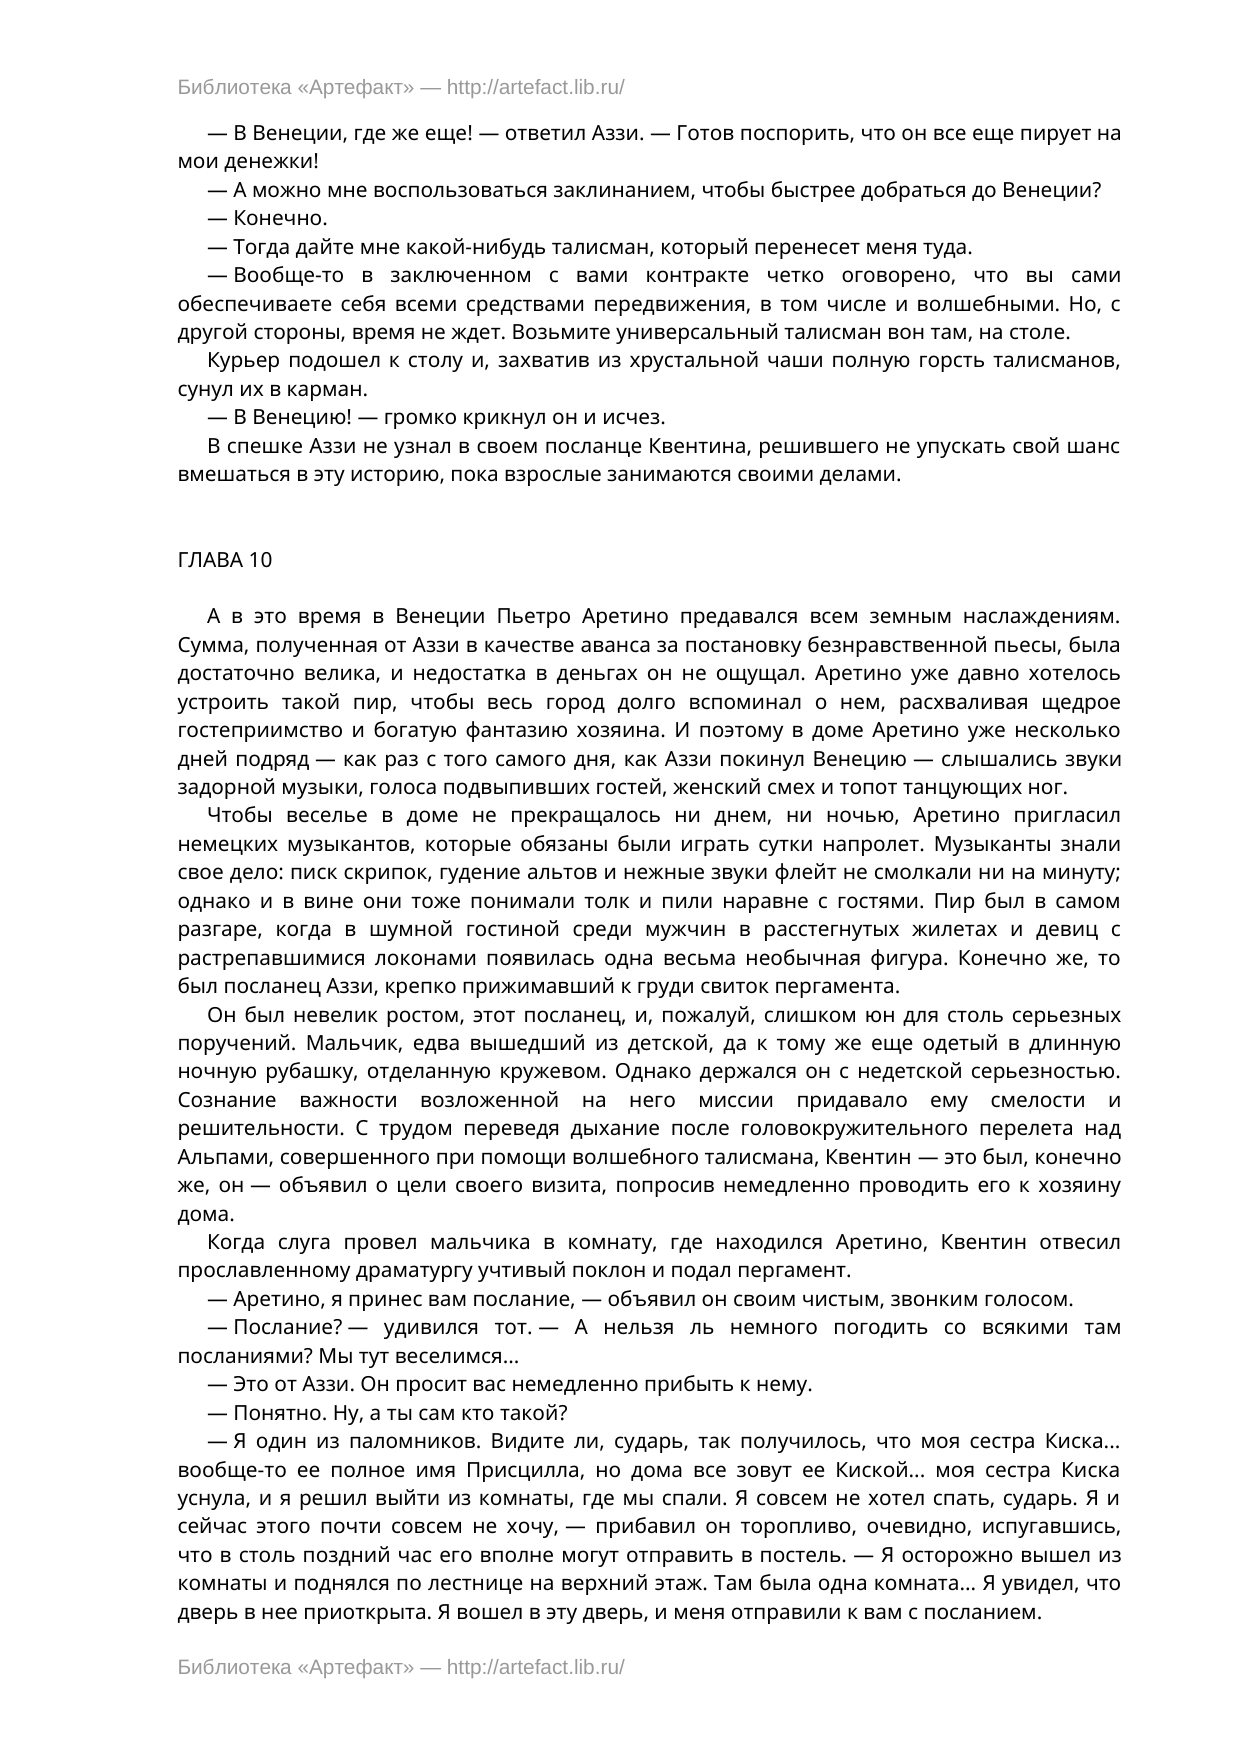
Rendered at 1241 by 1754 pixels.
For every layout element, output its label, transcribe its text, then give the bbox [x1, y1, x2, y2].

text — Послание? — удивился тот. — А нельзя ль немного погодить со всякими там посланиями? Мы тут веселимся... [177, 1312, 1122, 1369]
text — Аретино, я принес вам послание, — объявил он своим чистым, звонким голосом. [177, 1284, 1122, 1312]
text Когда слуга провел мальчика в комнату, где находился Аретино, Квентин отвесил прославленному драматургу учтивый поклон и подал пергамент. [177, 1227, 1122, 1284]
text — А можно мне воспользоваться заклинанием, чтобы быстрее добраться до Венеции? [177, 175, 1122, 203]
text — В Венеции, где же еще! — ответил Аззи. — Готов поспорить, что он все еще пирует на мои денежки! [177, 118, 1122, 175]
text ГЛАВА 10 [177, 545, 1122, 573]
text Чтобы веселье в доме не прекращалось ни днем, ни ночью, Аретино пригласил немецких музыкантов, которые обязаны были играть сутки напролет. Музыканты знали свое дело: писк скрипок, гудение альтов и нежные звуки флейт не смолкали ни на минуту; однако и в вине они тоже понимали толк и пили наравне с гостями. Пир был в самом разгаре, когда в шумной гостиной среди мужчин в расстегнутых жилетах и девиц с растрепавшимися локонами появилась одна весьма необычная фигура. Конечно же, то был посланец Аззи, крепко прижимавший к груди свиток пергамента. [177, 801, 1122, 1000]
text Он был невелик ростом, этот посланец, и, пожалуй, слишком юн для столь серьезных поручений. Мальчик, едва вышедший из детской, да к тому же еще одетый в длинную ночную рубашку, отделанную кружевом. Однако держался он с недетской серьезностью. Сознание важности возложенной на него миссии придавало ему смелости и решительности. С трудом переведя дыхание после головокружительного перелета над Альпами, совершенного при помощи волшебного талисмана, Квентин — это был, конечно же, он — объявил о цели своего визита, попросив немедленно проводить его к хозяину дома. [177, 1000, 1122, 1227]
text — Вообще-то в заключенном с вами контракте четко оговорено, что вы сами обеспечиваете себя всеми средствами передвижения, в том числе и волшебными. Но, с другой стороны, время не ждет. Возьмите универсальный талисман вон там, на столе. [177, 260, 1122, 346]
text Курьер подошел к столу и, захватив из хрустальной чаши полную горсть талисманов, сунул их в карман. [177, 346, 1122, 402]
text — Понятно. Ну, а ты сам кто такой? [177, 1398, 1122, 1426]
text — Я один из паломников. Видите ли, сударь, так получилось, что моя сестра Киска... вообще-то ее полное имя Присцилла, но дома все зовут ее Киской... моя сестра Киска уснула, и я решил выйти из комнаты, где мы спали. Я совсем не хотел спать, сударь. Я и сейчас этого почти совсем не хочу, — прибавил он торопливо, очевидно, испугавшись, что в столь поздний час его вполне могут отправить в постель. — Я осторожно вышел из комнаты и поднялся по лестнице на верхний этаж. Там была одна комната... Я увидел, что дверь в нее приоткрыта. Я вошел в эту дверь, и меня отправили к вам с посланием. [177, 1426, 1122, 1625]
text — В Венецию! — громко крикнул он и исчез. [177, 402, 1122, 431]
text — Это от Аззи. Он просит вас немедленно прибыть к нему. [177, 1369, 1122, 1398]
text — Конечно. [177, 203, 1122, 232]
text В спешке Аззи не узнал в своем посланце Квентина, решившего не упускать свой шанс вмешаться в эту историю, пока взрослые занимаются своими делами. [177, 431, 1122, 488]
text — Тогда дайте мне какой-нибудь талисман, который перенесет меня туда. [177, 232, 1122, 260]
text А в это время в Венеции Пьетро Аретино предавался всем земным наслаждениям. Сумма, полученная от Аззи в качестве аванса за постановку безнравственной пьесы, была достаточно велика, и недостатка в деньгах он не ощущал. Аретино уже давно хотелось устроить такой пир, чтобы весь город долго вспоминал о нем, расхваливая щедрое гостеприимство и богатую фантазию хозяина. И поэтому в доме Аретино уже несколько дней подряд — как раз с того самого дня, как Аззи покинул Венецию — слышались звуки задорной музыки, голоса подвыпивших гостей, женский смех и топот танцующих ног. [177, 602, 1122, 801]
